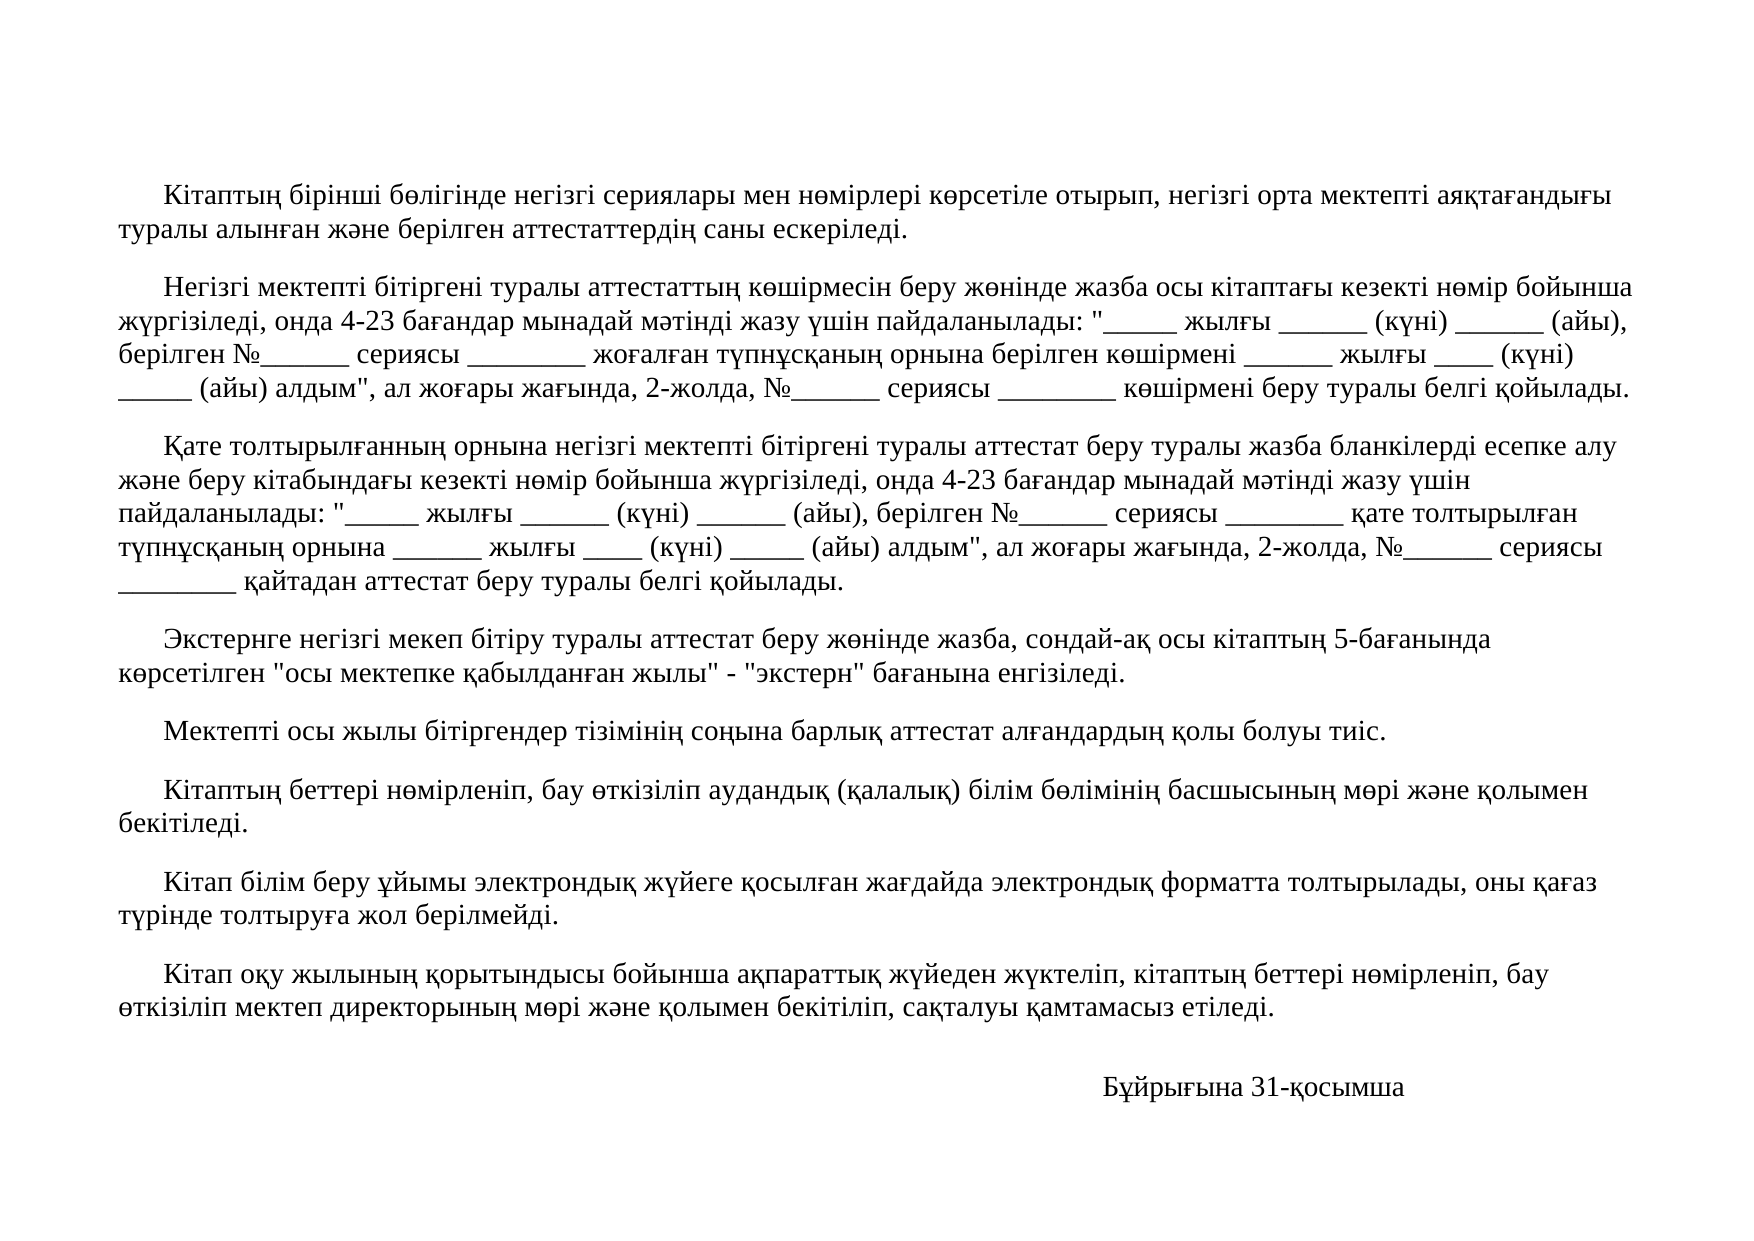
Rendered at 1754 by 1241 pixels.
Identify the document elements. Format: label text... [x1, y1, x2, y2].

text Экстернге негізгі мекеп бітіру туралы аттестат беру жөнінде жазба, сондай-ақ осы кітаптың 5-бағанында көрсетілген "осы мектепке қабылданған жылы" - "экстерн" бағанына енгізіледі. [118, 621, 1636, 688]
text Кітап білім беру ұйымы электрондық жүйеге қосылған жағдайда электрондық форматта толтырылады, оны қағаз түрінде толтыруға жол берілмейді. [118, 864, 1636, 931]
text Кітаптың беттері нөмірленіп, бау өткізіліп аудандық (қалалық) білім бөлімінің басшысының мөрі және қолымен бекітіледі. [118, 772, 1636, 839]
text Қате толтырылғанның орнына негізгі мектепті бітіргені туралы аттестат беру туралы жазба бланкілерді есепке алу және беру кітабындағы кезекті нөмір бойынша жүргізіледі, онда 4-23 бағандар мынадай мәтінді жазу үшін пайдаланылады: "_____ жылғы ______ (күні) ______ (айы), берілген №______ сериясы ________ қате толтырылған түпнұсқаның орнына ______ жылғы ____ (күні) _____ (айы) алдым", ал жоғары жағында, 2-жолда, №______ сериясы ________ қайтадан аттестат беру туралы белгі қойылады. [118, 428, 1636, 596]
text Мектепті осы жылы бітіргендер тізімінің соңына барлық аттестат алғандардың қолы болуы тиіс. [118, 713, 1636, 747]
text Кітап оқу жылының қорытындысы бойынша ақпараттық жүйеден жүктеліп, кітаптың беттері нөмірленіп, бау өткізіліп мектеп директорының мөрі және қолымен бекітіліп, сақталуы қамтамасыз етіледі. [118, 956, 1636, 1023]
text Негізгі мектепті бітіргені туралы аттестаттың көшірмесін беру жөнінде жазба осы кітаптағы кезекті нөмір бойынша жүргізіледі, онда 4-23 бағандар мынадай мәтінді жазу үшін пайдаланылады: "_____ жылғы ______ (күні) ______ (айы), берілген №______ сериясы ________ жоғалған түпнұсқаның орнына берілген көшірмені ______ жылғы ____ (күні) _____ (айы) алдым", ал жоғары жағында, 2-жолда, №______ сериясы ________ көшірмені беру туралы белгі қойылады. [118, 269, 1636, 403]
text Кітаптың бірінші бөлігінде негізгі сериялары мен нөмірлері көрсетіле отырып, негізгі орта мектепті аяқтағандығы туралы алынған және берілген аттестаттердің саны ескеріледі. [118, 177, 1636, 244]
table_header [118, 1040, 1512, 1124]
